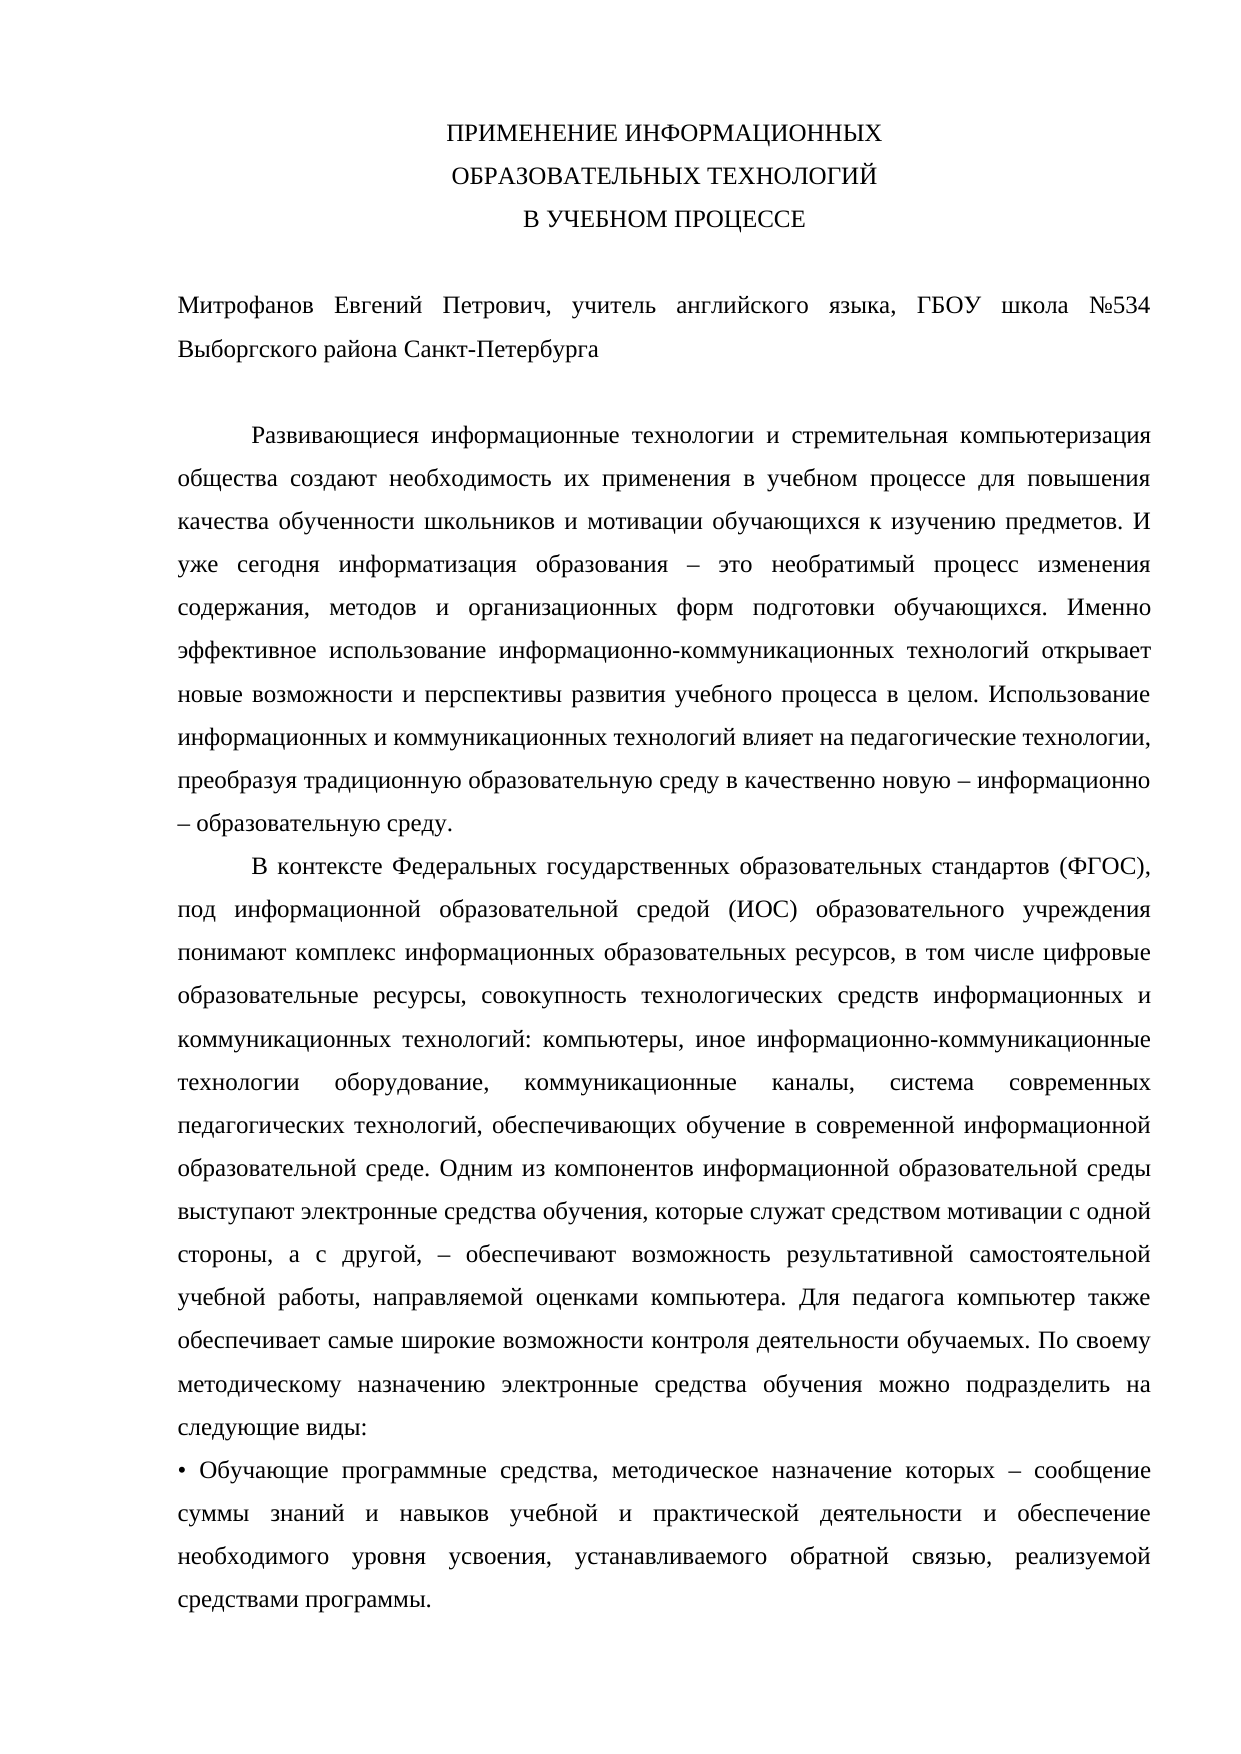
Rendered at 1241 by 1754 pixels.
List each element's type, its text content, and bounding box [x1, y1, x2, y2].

text ОБРАЗОВАТЕЛЬНЫХ ТЕХНОЛОГИЙ [177, 161, 1152, 190]
text В УЧЕБНОМ ПРОЦЕССЕ [177, 204, 1152, 233]
text Митрофанов Евгений Петрович, учитель английского языка, ГБОУ школа №534 Выборгского района Санкт-Петербурга [177, 291, 1152, 362]
text В контексте Федеральных государственных образовательных стандартов (ФГОС), под информационной образовательной средой (ИОС) образовательного учреждения понимают комплекс информационных образовательных ресурсов, в том числе цифровые образовательные ресурсы, совокупность технологических средств информационных и коммуникационных технологий: компьютеры, иное информационно-коммуникационные технологии оборудование, коммуникационные каналы, система современных педагогических технологий, обеспечивающих обучение в современной информационной образовательной среде. Одним из компонентов информационной образовательной среды выступают электронные средства обучения, которые служат средством мотивации с одной стороны, а с другой, – обеспечивают возможность результативной самостоятельной учебной работы, направляемой оценками компьютера. Для педагога компьютер также обеспечивает самые широкие возможности контроля деятельности обучаемых. По своему методическому назначению электронные средства обучения можно подразделить на следующие виды: [177, 851, 1152, 1441]
text ПРИМЕНЕНИЕ ИНФОРМАЦИОННЫХ [177, 118, 1152, 147]
text • Обучающие программные средства, методическое назначение которых – сообщение суммы знаний и навыков учебной и практической деятельности и обеспечение необходимого уровня усвоения, устанавливаемого обратной связью, реализуемой средствами программы. [177, 1455, 1152, 1613]
text Развивающиеся информационные технологии и стремительная компьютеризация общества создают необходимость их применения в учебном процессе для повышения качества обученности школьников и мотивации обучающихся к изучению предметов. И уже сегодня информатизация образования – это необратимый процесс изменения содержания, методов и организационных форм подготовки обучающихся. Именно эффективное использование информационно-коммуникационных технологий открывает новые возможности и перспективы развития учебного процесса в целом. Использование информационных и коммуникационных технологий влияет на педагогические технологии, преобразуя традиционную образовательную среду в качественно новую – информационно – образовательную среду. [177, 420, 1152, 837]
